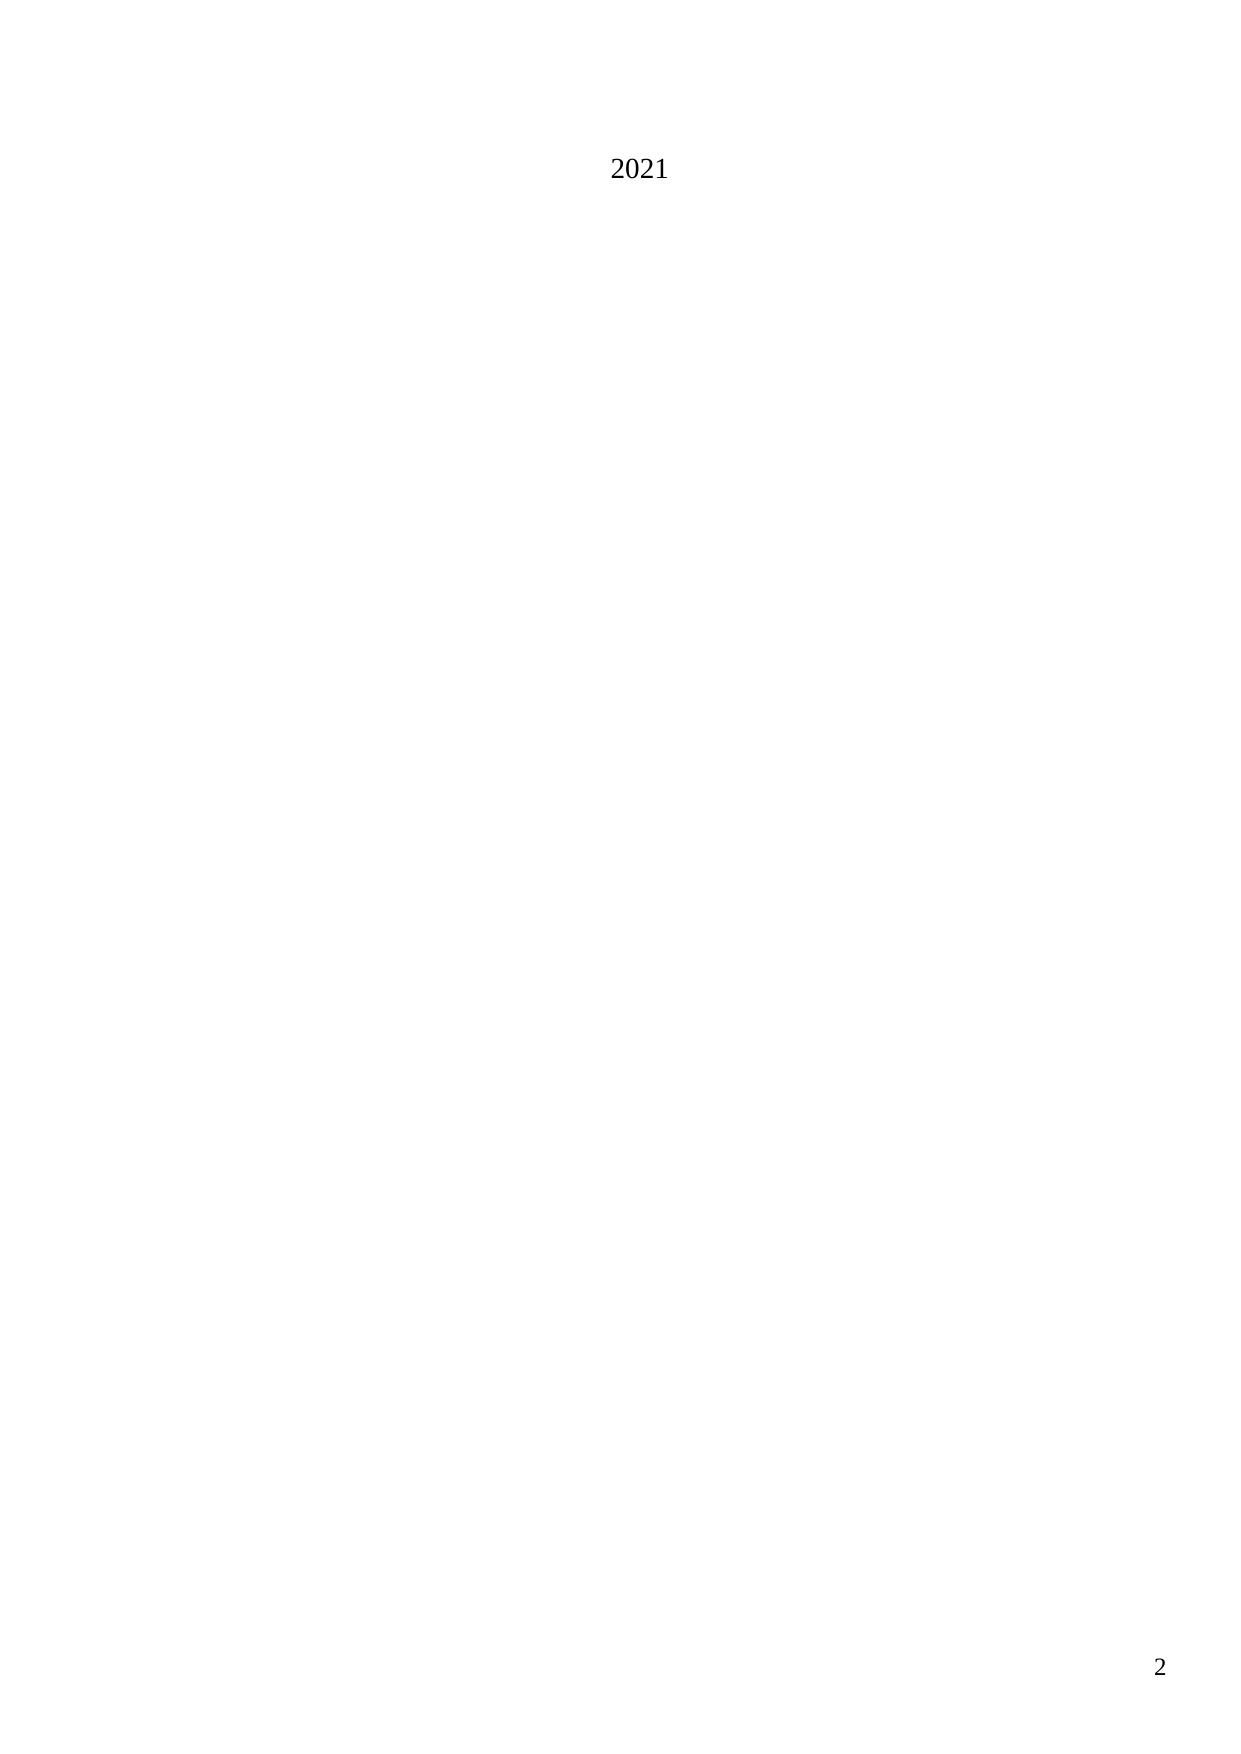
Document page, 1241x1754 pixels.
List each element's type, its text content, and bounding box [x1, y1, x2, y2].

text 2021 [112, 152, 1167, 185]
